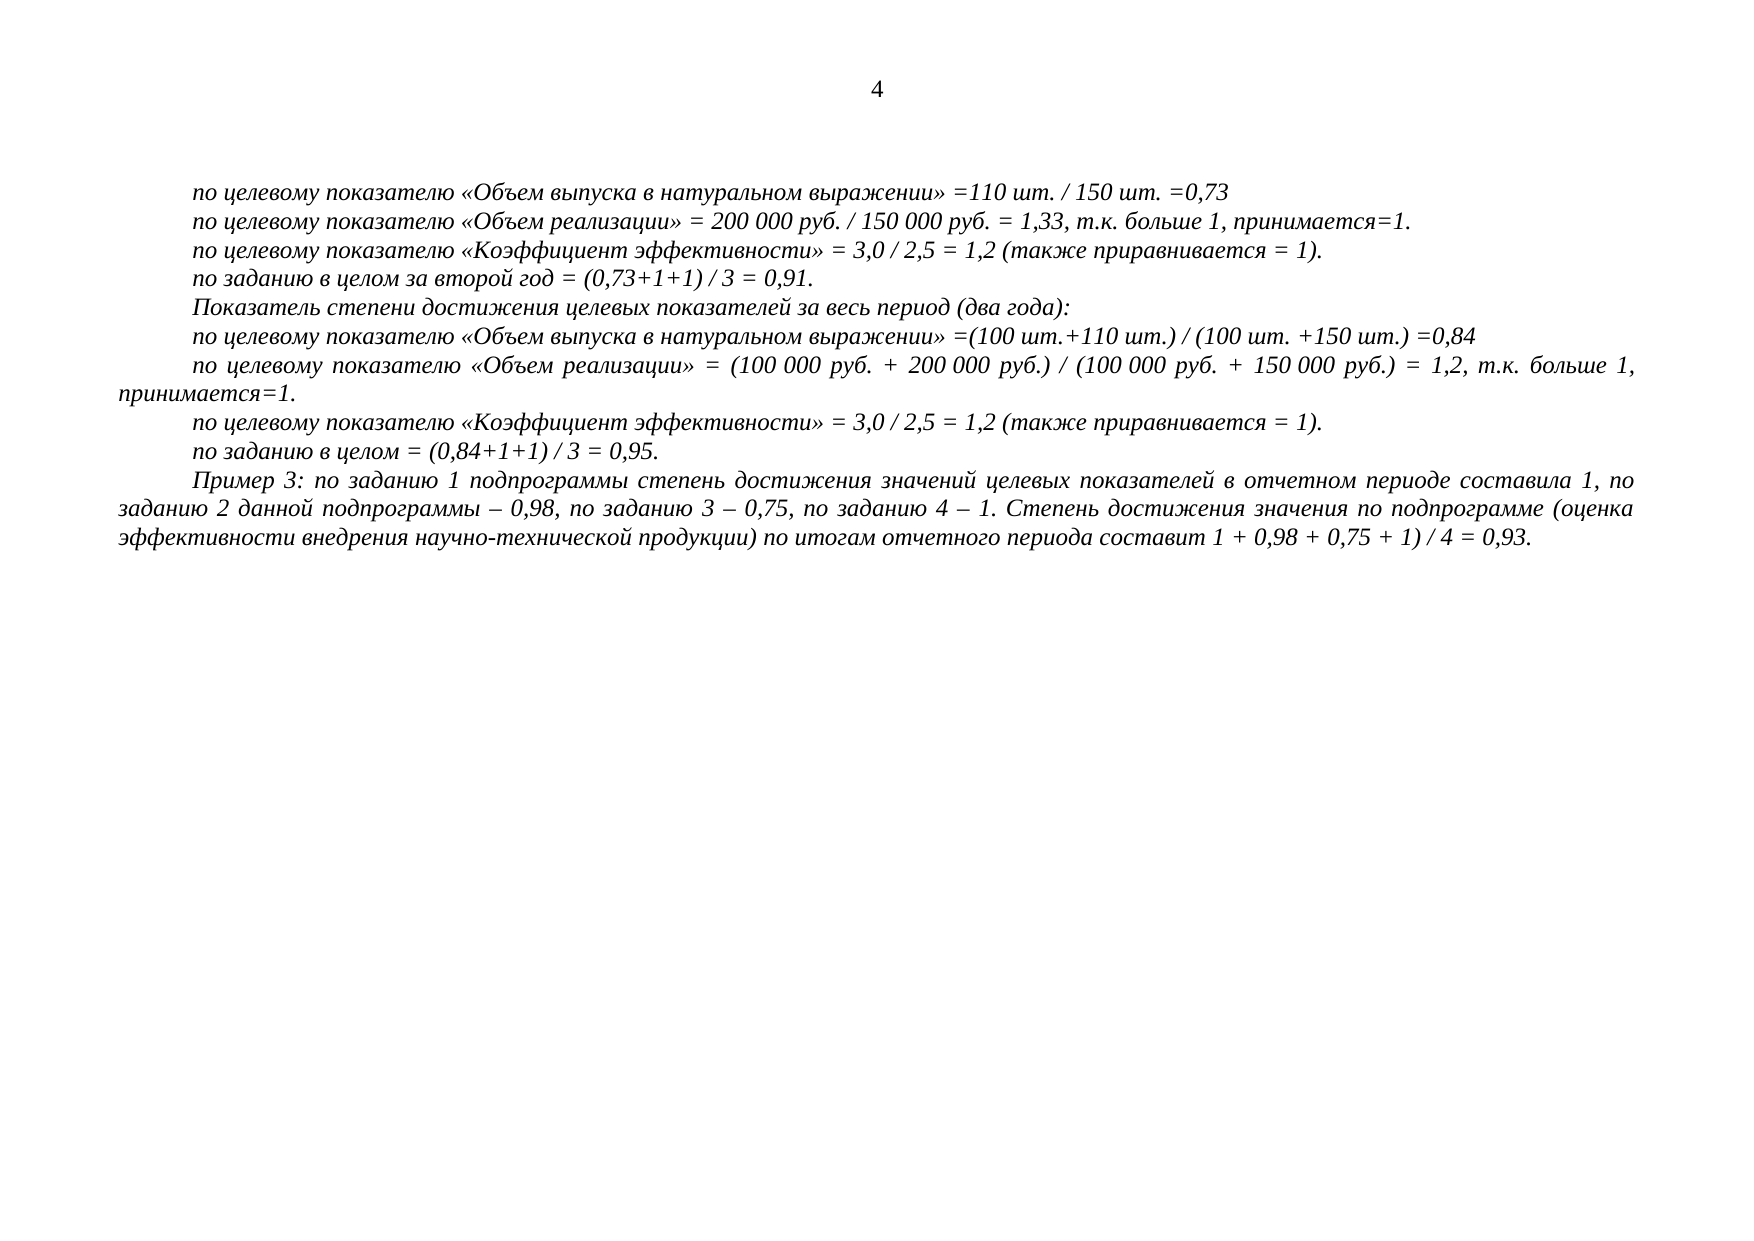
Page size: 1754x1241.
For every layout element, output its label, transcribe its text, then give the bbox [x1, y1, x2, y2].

text по целевому показателю «Коэффициент эффективности» = 3,0 / 2,5 = 1,2 (также приравнивается = 1). [118, 235, 1636, 263]
text по целевому показателю «Объем выпуска в натуральном выражении» =(100 шт.+110 шт.) / (100 шт. +150 шт.) =0,84 [118, 321, 1636, 350]
text по целевому показателю «Объем реализации» = 200 000 руб. / 150 000 руб. = 1,33, т.к. больше 1, принимается=1. [118, 206, 1636, 235]
text по целевому показателю «Объем выпуска в натуральном выражении» =110 шт. / 150 шт. =0,73 [118, 177, 1636, 206]
text по заданию в целом = (0,84+1+1) / 3 = 0,95. [118, 436, 1636, 465]
text по целевому показателю «Объем реализации» = (100 000 руб. + 200 000 руб.) / (100 000 руб. + 150 000 руб.) = 1,2, т.к. больше 1, принимается=1. [118, 350, 1636, 407]
text Показатель степени достижения целевых показателей за весь период (два года): [118, 292, 1636, 321]
text Пример 3: по заданию 1 подпрограммы степень достижения значений целевых показателей в отчетном периоде составила 1, по заданию 2 данной подпрограммы – 0,98, по заданию 3 – 0,75, по заданию 4 – 1. Степень достижения значения по подпрограмме (оценка эффективности внедрения научно-технической продукции) по итогам отчетного периода составит 1 + 0,98 + 0,75 + 1) / 4 = 0,93. [118, 465, 1636, 551]
text по заданию в целом за второй год = (0,73+1+1) / 3 = 0,91. [118, 263, 1636, 292]
text по целевому показателю «Коэффициент эффективности» = 3,0 / 2,5 = 1,2 (также приравнивается = 1). [118, 407, 1636, 436]
